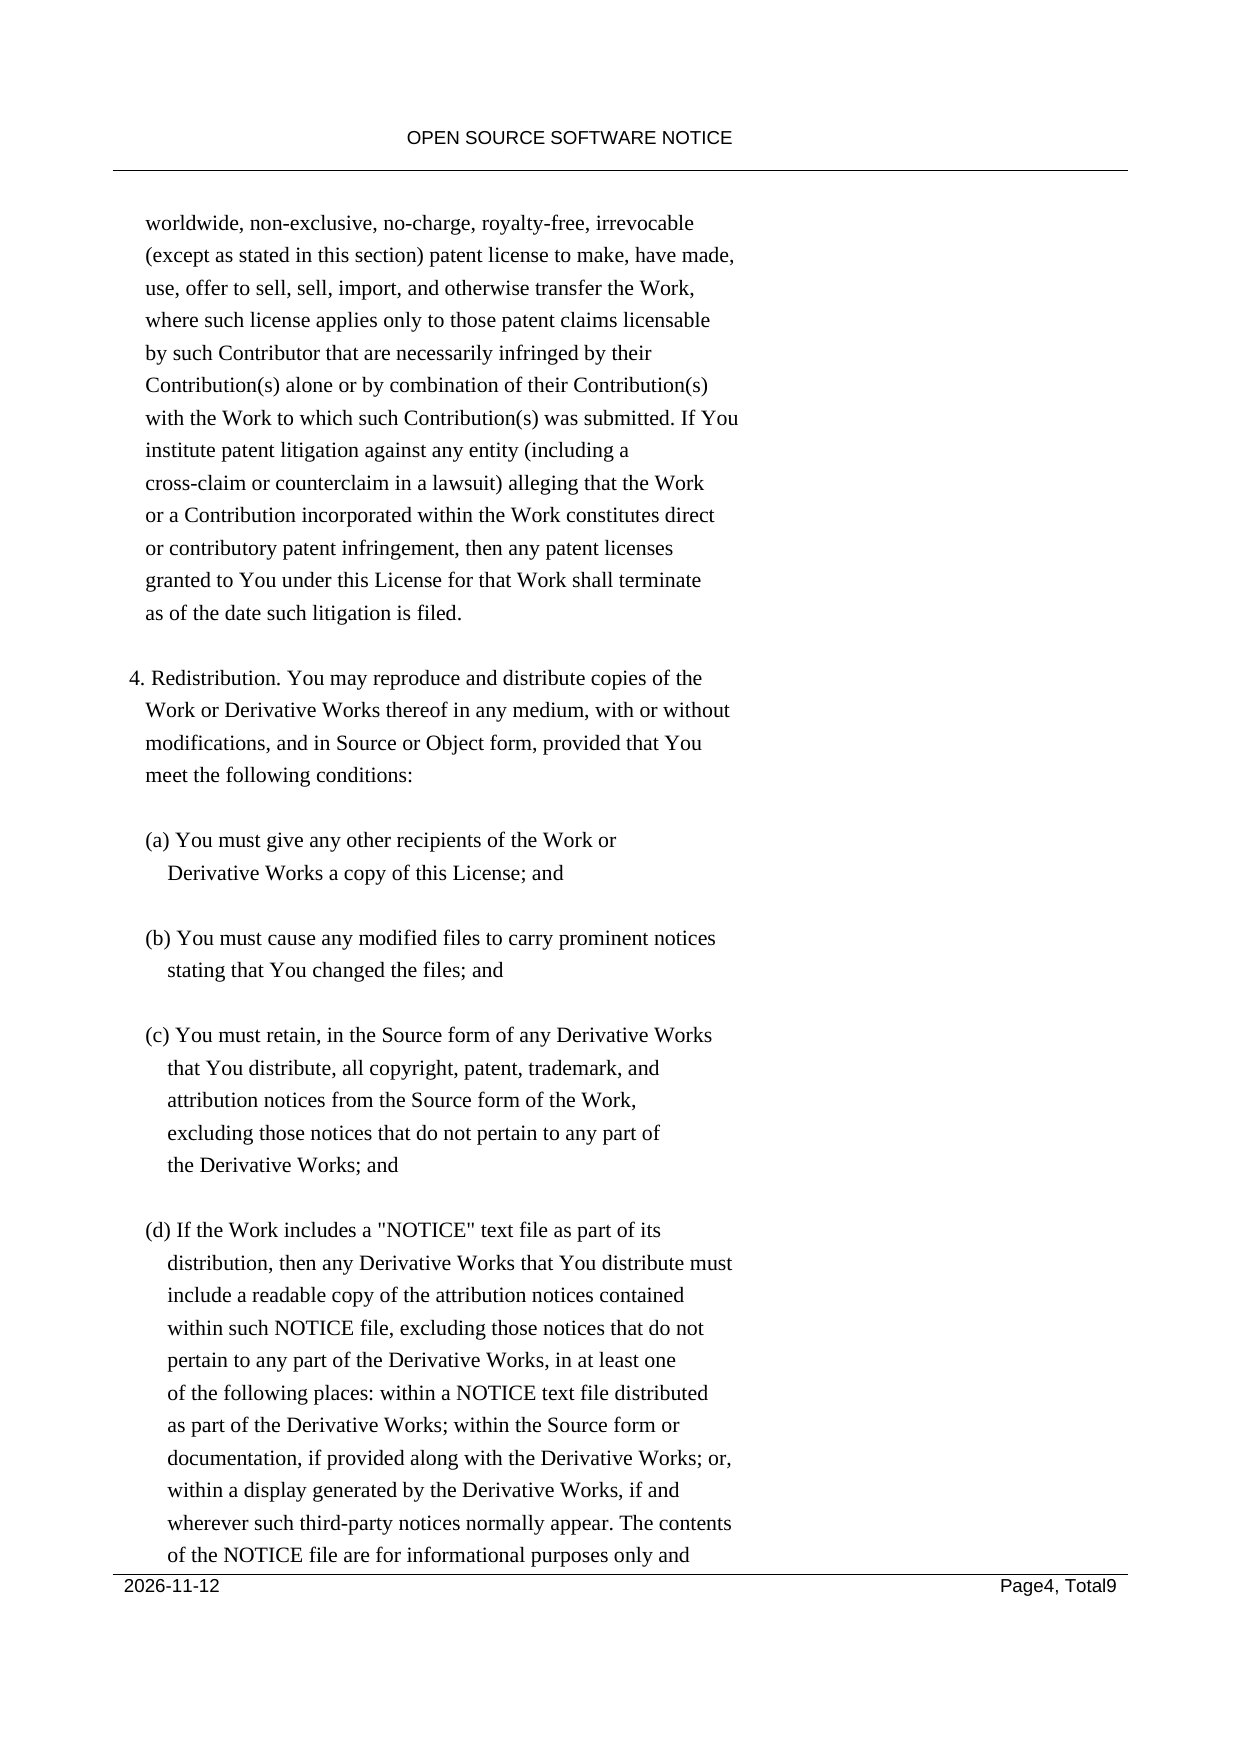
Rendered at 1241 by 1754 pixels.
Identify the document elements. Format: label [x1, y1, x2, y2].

text [112, 206, 1128, 1571]
